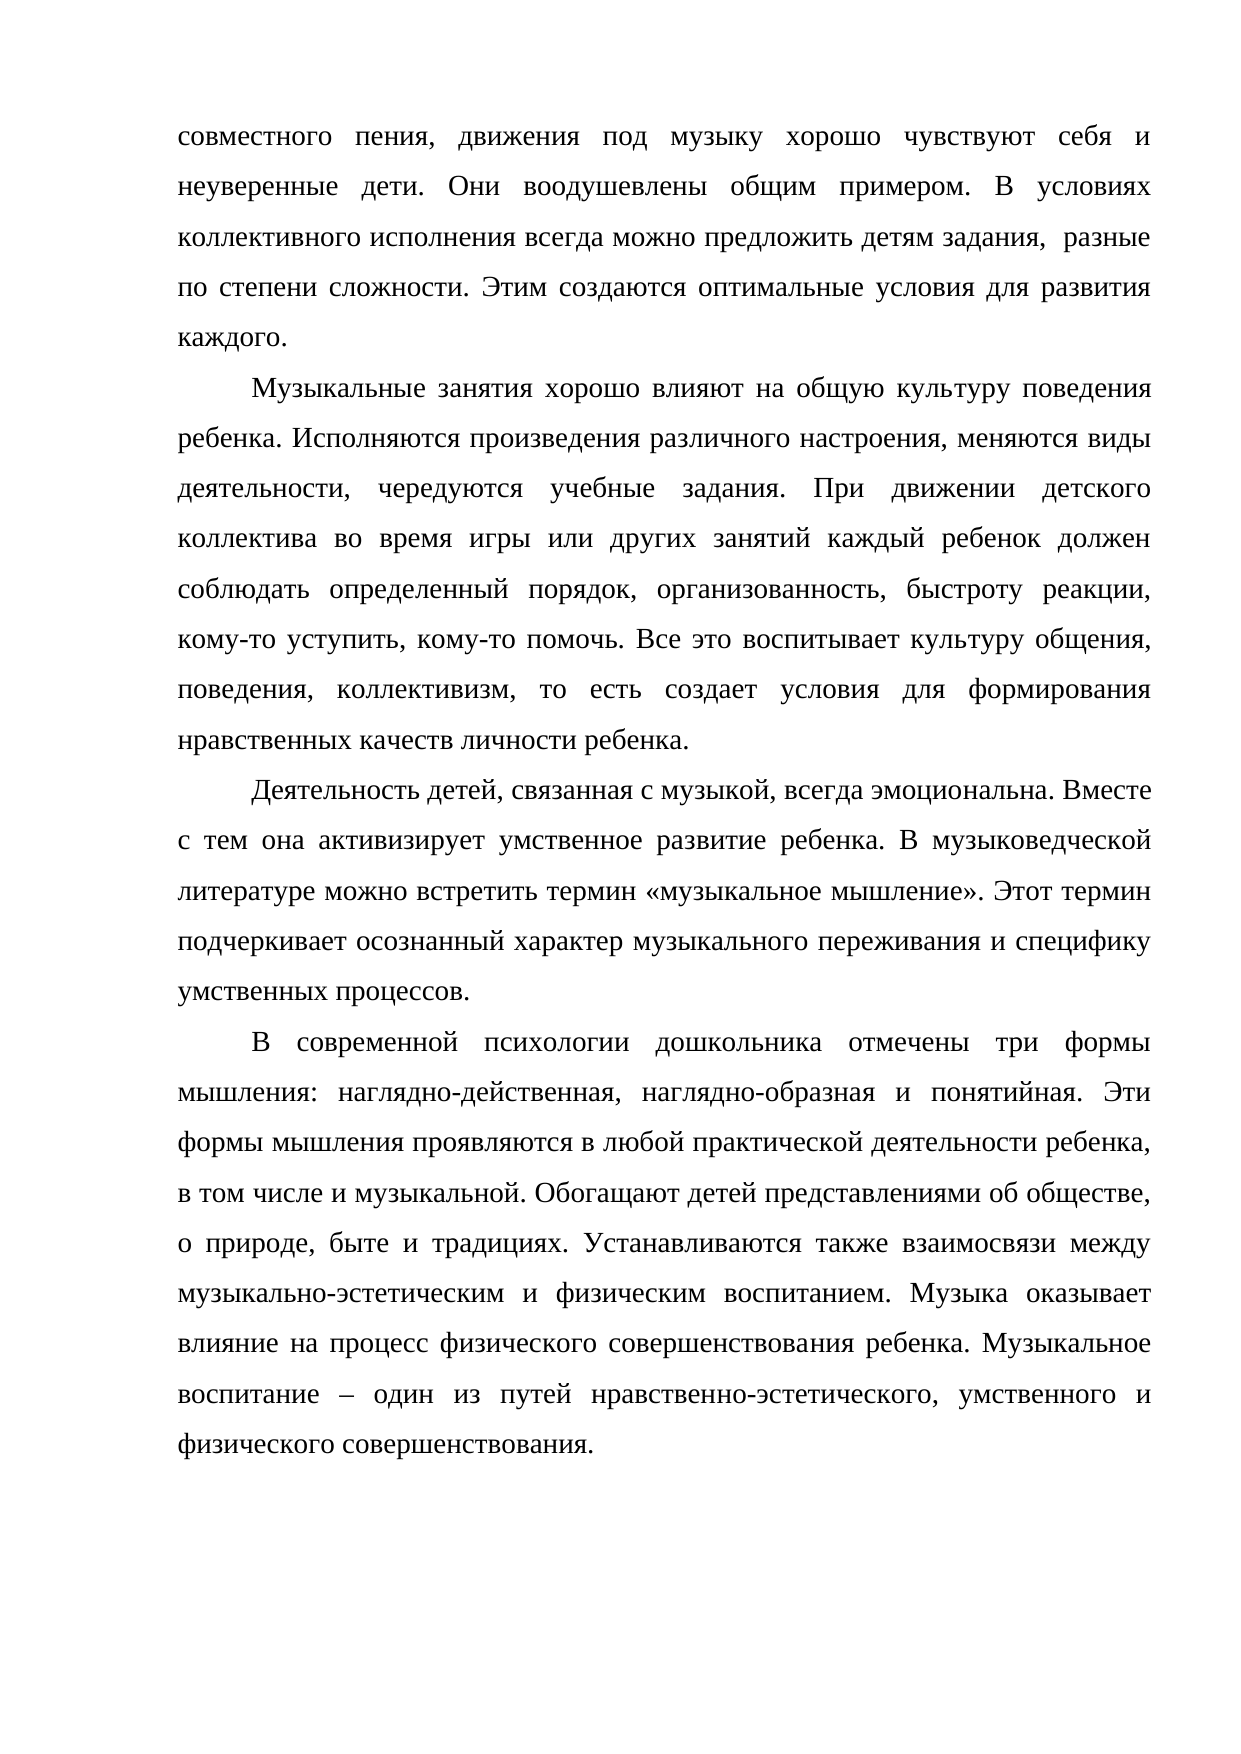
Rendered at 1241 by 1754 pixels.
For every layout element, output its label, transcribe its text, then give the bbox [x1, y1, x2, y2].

text В современной психологии дошкольника отмечены три формы мышления: наглядно-действенная, наглядно-образная и понятийная. Эти формы мышления проявляются в любой практической деятельности ребенка, в том числе и музыкальной. Обогащают детей представлениями об обществе, о природе, быте и традициях. Устанавливаются также взаимосвязи между музыкально-эстетическим и физическим воспитанием. Музыка оказывает влияние на процесс физического совершенствования ребенка. Музыкальное воспитание – один из путей нравственно-эстетического, умственного и физического совершенствования. [177, 1024, 1152, 1460]
text Деятельность детей, связанная с музыкой, всегда эмоциональна. Вместе с тем она активизирует умственное развитие ребенка. В музыковедческой литературе можно встретить термин «музыкальное мышление». Этот термин подчеркивает осознанный характер музыкального переживания и специфику умственных процессов. [177, 772, 1152, 1007]
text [177, 118, 1152, 353]
text Музыкальные занятия хорошо влияют на общую культуру поведения ребенка. Исполняются произведения различного настроения, меняются виды деятельности, чередуются учебные задания. При движении детского коллектива во время игры или других занятий каждый ребенок должен соблюдать определенный порядок, организованность, быстроту реакции, кому-то уступить, кому-то помочь. Все это воспитывает культуру общения, поведения, коллективизм, то есть создает условия для формирования нравственных качеств личности ребенка. [177, 370, 1152, 755]
